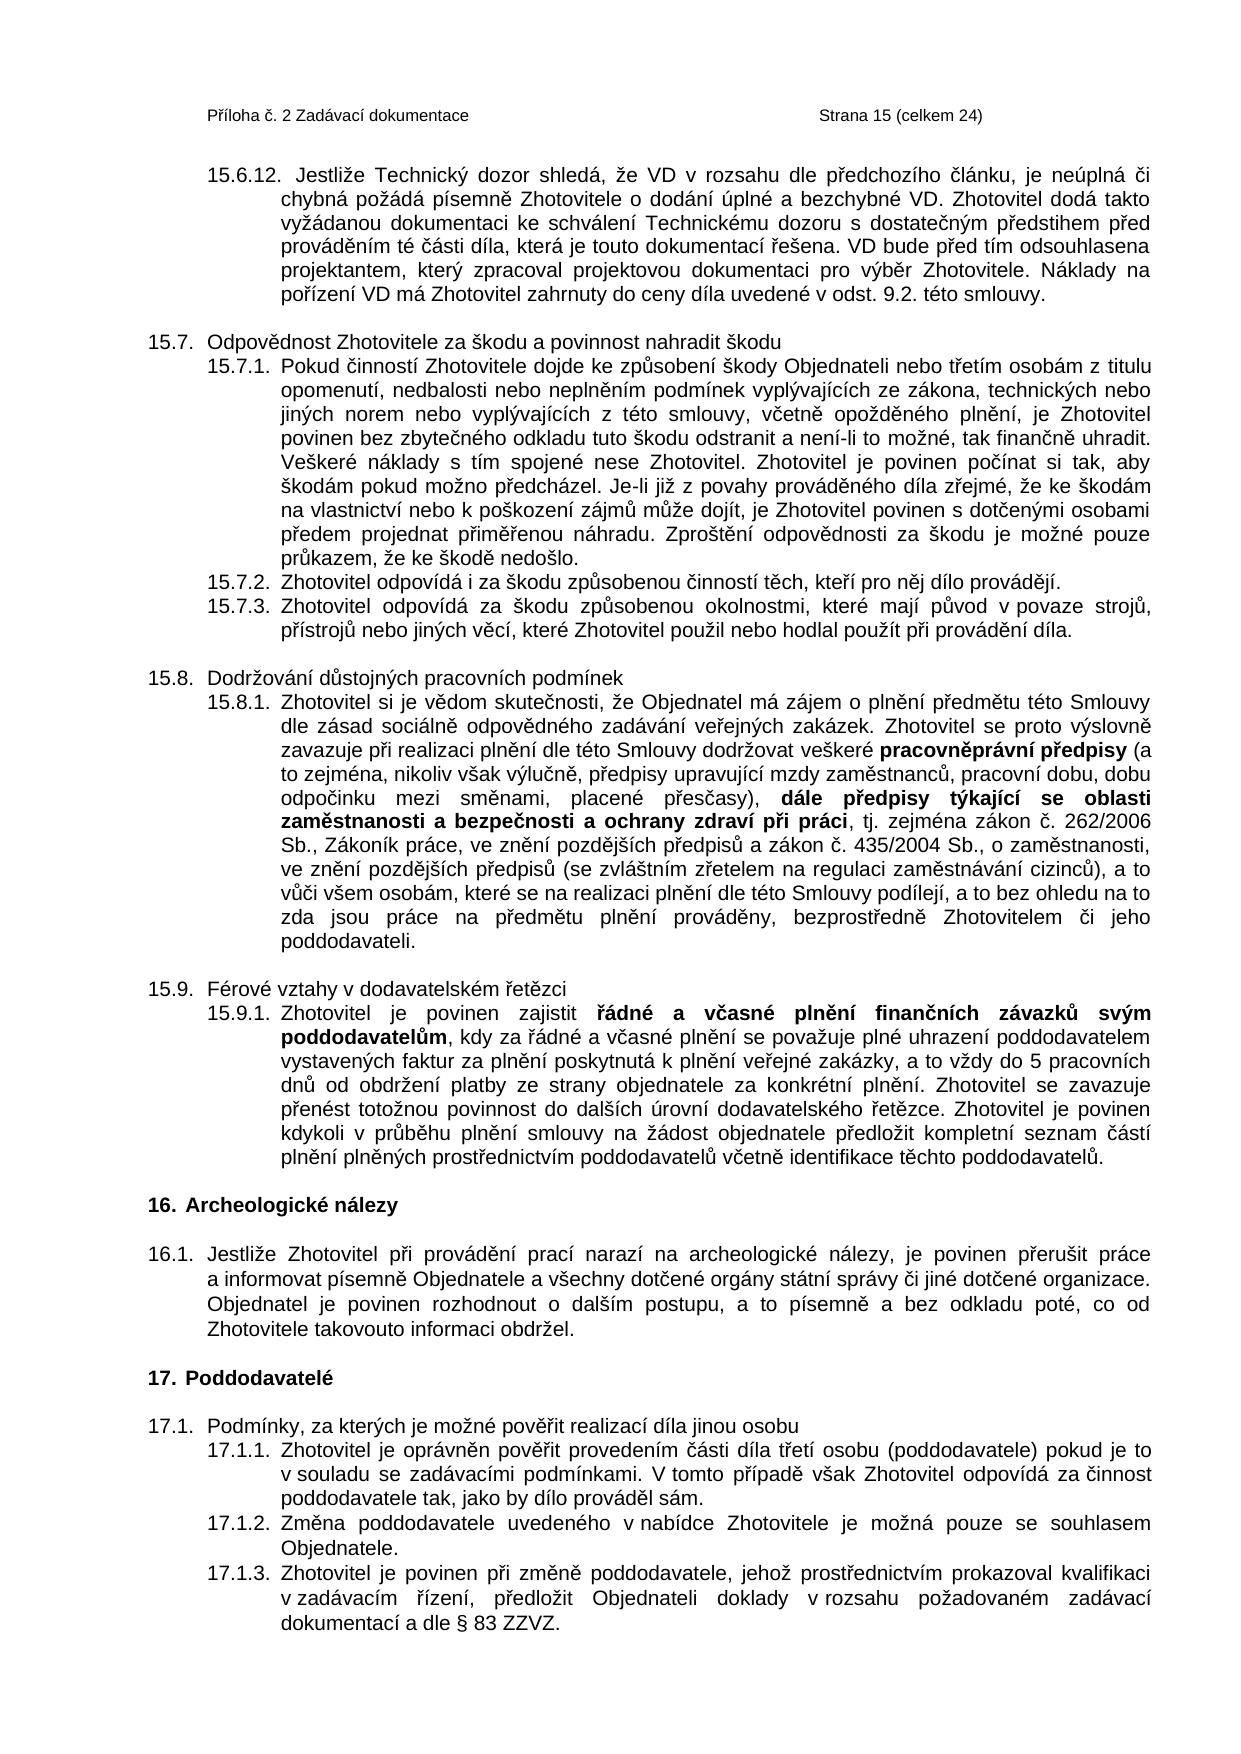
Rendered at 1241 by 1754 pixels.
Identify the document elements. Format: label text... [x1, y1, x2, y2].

list Zhotovitel je povinen při změně poddodavatele, jehož prostřednictvím prokazoval kvalifikaci v zadávacím řízení, předložit Objednateli doklady v rozsahu požadovaném zadávací dokumentací a dle § 83 ZZVZ. [207, 1559, 1152, 1634]
list Změna poddodavatele uvedeného v nabídce Zhotovitele je možná pouze se souhlasem Objednatele. [207, 1509, 1152, 1559]
list Podmínky, za kterých je možné pověřit realizací díla jinou osobu [148, 1413, 1152, 1437]
list Archeologické nálezy [148, 1193, 1152, 1217]
list Pokud činností Zhotovitele dojde ke způsobení škody Objednateli nebo třetím osobám z titulu opomenutí, nedbalosti nebo neplněním podmínek vyplývajících ze zákona, technických nebo jiných norem nebo vyplývajících z této smlouvy, včetně opožděného plnění, je Zhotovitel povinen bez zbytečného odkladu tuto škodu odstranit a není-li to možné, tak finančně uhradit. Veškeré náklady s tím spojené nese Zhotovitel. Zhotovitel je povinen počínat si tak, aby škodám pokud možno předcházel. Je-li již z povahy prováděného díla zřejmé, že ke škodám na vlastnictví nebo k poškození zájmů může dojít, je Zhotovitel povinen s dotčenými osobami předem projednat přiměřenou náhradu. Zproštění odpovědnosti za škodu je možné pouze průkazem, že ke škodě nedošlo. [207, 354, 1152, 570]
list Odpovědnost Zhotovitele za škodu a povinnost nahradit škodu [148, 330, 1152, 354]
list Zhotovitel je povinen zajistit řádné a včasné plnění finančních závazků svým poddodavatelům, kdy za řádné a včasné plnění se považuje plné uhrazení poddodavatelem vystavených faktur za plnění poskytnutá k plnění veřejné zakázky, a to vždy do 5 pracovních dnů od obdržení platby ze strany objednatele za konkrétní plnění. Zhotovitel se zavazuje přenést totožnou povinnost do dalších úrovní dodavatelského řetězce. Zhotovitel je povinen kdykoli v průběhu plnění smlouvy na žádost objednatele předložit kompletní seznam částí plnění plněných prostřednictvím poddodavatelů včetně identifikace těchto poddodavatelů. [207, 1001, 1152, 1169]
list Zhotovitel je oprávněn pověřit provedením části díla třetí osobu (poddodavatele) pokud je to v souladu se zadávacími podmínkami. V tomto případě však Zhotovitel odpovídá za činnost poddodavatele tak, jako by dílo prováděl sám. [207, 1437, 1152, 1509]
list Jestliže Technický dozor shledá, že VD v rozsahu dle předchozího článku, je neúplná či chybná požádá písemně Zhotovitele o dodání úplné a bezchybné VD. Zhotovitel dodá takto vyžádanou dokumentaci ke schválení Technickému dozoru s dostatečným předstihem před prováděním té části díla, která je touto dokumentací řešena. VD bude před tím odsouhlasena projektantem, který zpracoval projektovou dokumentaci pro výběr Zhotovitele. Náklady na pořízení VD má Zhotovitel zahrnuty do ceny díla uvedené v odst. 9.2. této smlouvy. [207, 162, 1152, 306]
list Zhotovitel si je vědom skutečnosti, že Objednatel má zájem o plnění předmětu této Smlouvy dle zásad sociálně odpovědného zadávání veřejných zakázek. Zhotovitel se proto výslovně zavazuje při realizaci plnění dle této Smlouvy dodržovat veškeré pracovněprávní předpisy (a to zejména, nikoliv však výlučně, předpisy upravující mzdy zaměstnanců, pracovní dobu, dobu odpočinku mezi směnami, placené přesčasy), dále předpisy týkající se oblasti zaměstnanosti a bezpečnosti a ochrany zdraví při práci, tj. zejména zákon č. 262/2006 Sb., Zákoník práce, ve znění pozdějších předpisů a zákon č. 435/2004 Sb., o zaměstnanosti, ve znění pozdějších předpisů (se zvláštním zřetelem na regulaci zaměstnávání cizinců), a to vůči všem osobám, které se na realizaci plnění dle této Smlouvy podílejí, a to bez ohledu na to zda jsou práce na předmětu plnění prováděny, bezprostředně Zhotovitelem či jeho poddodavateli. [207, 689, 1152, 953]
list Zhotovitel odpovídá za škodu způsobenou okolnostmi, které mají původ v povaze strojů, přístrojů nebo jiných věcí, které Zhotovitel použil nebo hodlal použít při provádění díla. [207, 594, 1152, 642]
list Jestliže Zhotovitel při provádění prací narazí na archeologické nálezy, je povinen přerušit práce a informovat písemně Objednatele a všechny dotčené orgány státní správy či jiné dotčené organizace. Objednatel je povinen rozhodnout o dalším postupu, a to písemně a bez odkladu poté, co od Zhotovitele takovouto informaci obdržel. [148, 1241, 1152, 1341]
list Zhotovitel odpovídá i za škodu způsobenou činností těch, kteří pro něj dílo provádějí. [207, 570, 1152, 594]
list Férové vztahy v dodavatelském řetězci [148, 977, 1152, 1001]
list Poddodavatelé [148, 1366, 1152, 1389]
list Dodržování důstojných pracovních podmínek [148, 666, 1152, 689]
